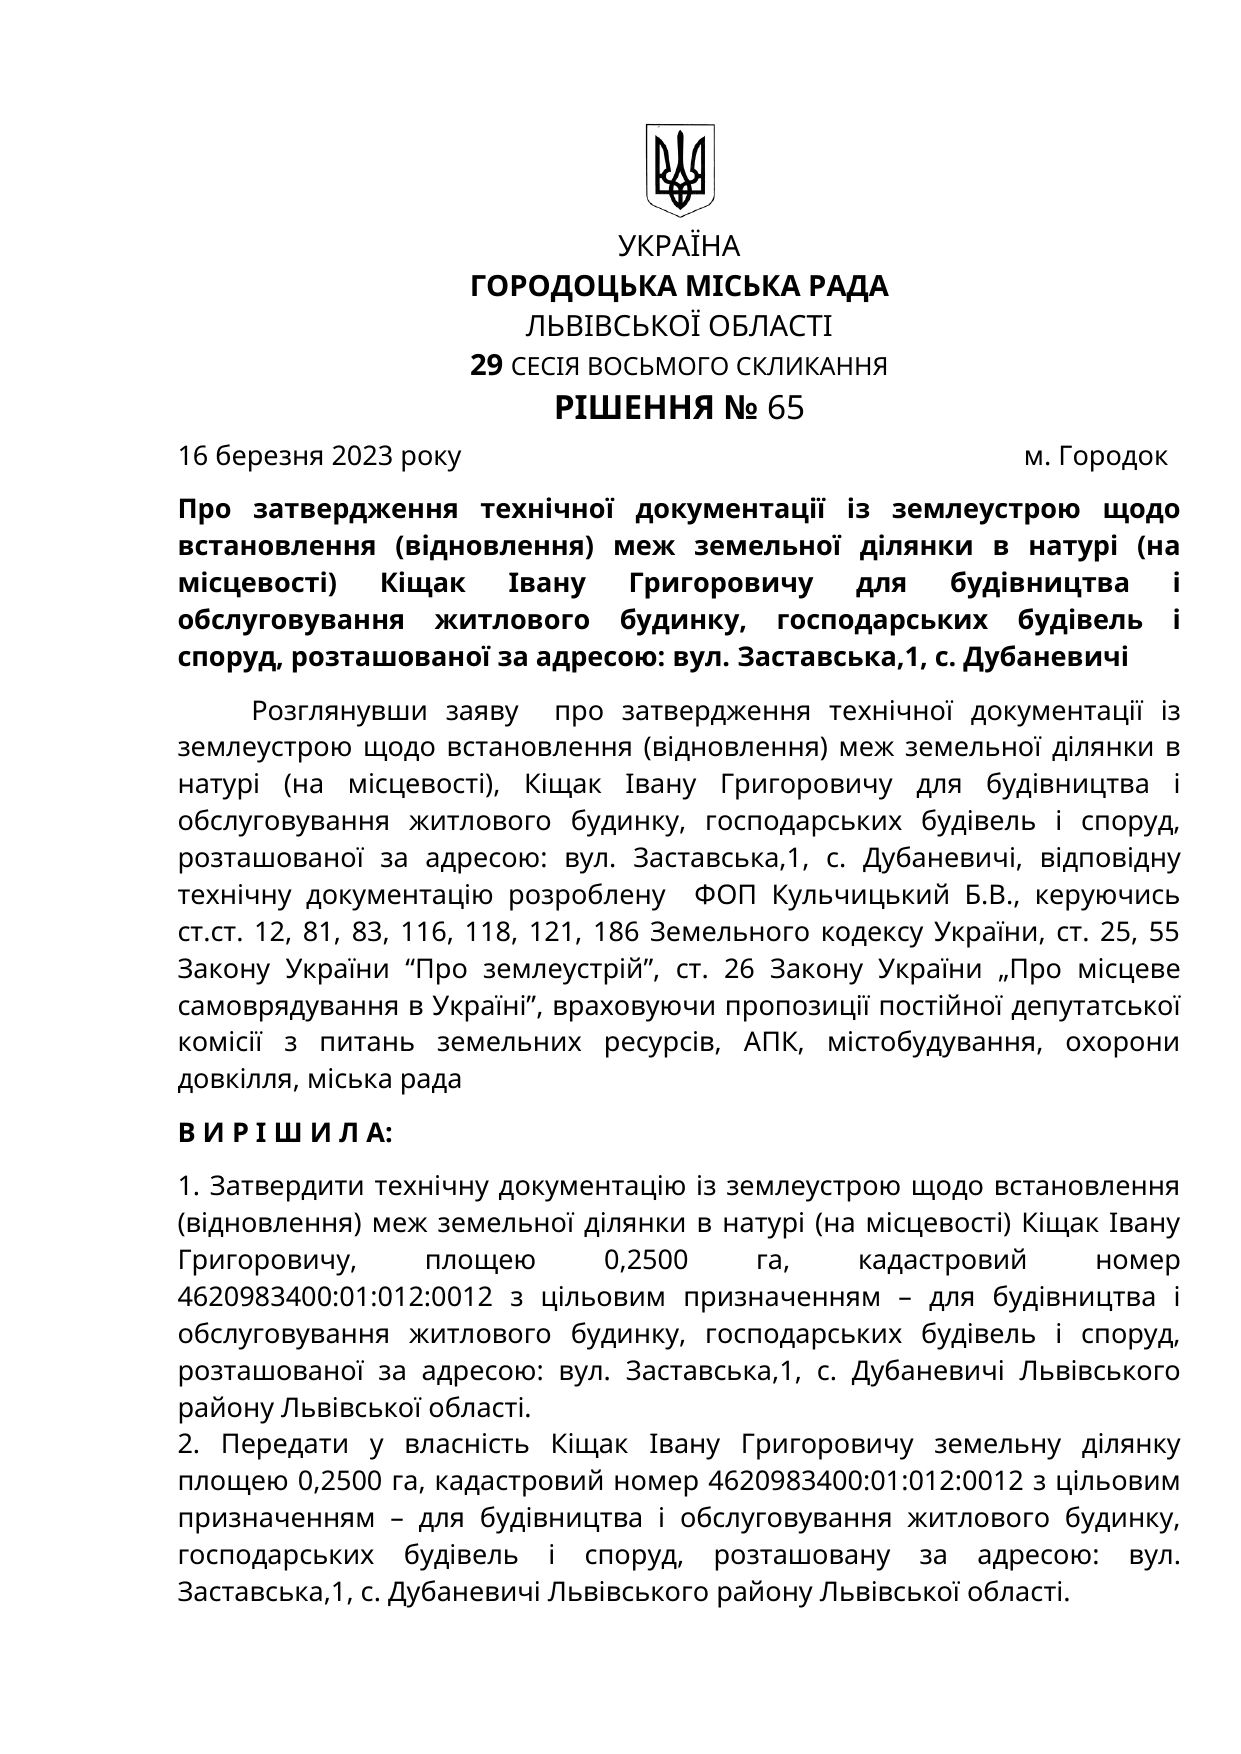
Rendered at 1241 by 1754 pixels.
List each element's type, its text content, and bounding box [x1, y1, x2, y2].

text Розглянувши заяву про затвердження технічної документації із землеустрою щодо встановлення (відновлення) меж земельної ділянки в натурі (на місцевості), Кіщак Івану Григоровичу для будівництва і обслуговування житлового будинку, господарських будівель і споруд, розташованої за адресою: вул. Заставська,1, с. Дубаневичі, відповідну технічну документацію розроблену ФОП Кульчицький Б.В., керуючись ст.ст. 12, 81, 83, 116, 118, 121, 186 Земельного кодексу України, ст. 25, 55 Закону України “Про землеустрій”, ст. 26 Закону України „Про місцеве самоврядування в Україні”, враховуючи пропозиції постійної депутатської комісії з питань земельних ресурсів, АПК, містобудування, охорони довкілля, міська рада [177, 691, 1182, 1097]
text РІШЕННЯ № 65 [177, 384, 1181, 429]
text 29 сесія восьмого скликання [177, 344, 1181, 384]
text Про затвердження технічної документації із землеустрою щодо встановлення (відновлення) меж земельної ділянки в натурі (на місцевості) Кіщак Івану Григоровичу для будівництва і обслуговування житлового будинку, господарських будівель і споруд, розташованої за адресою: вул. Заставська,1, с. Дубаневичі [177, 490, 1182, 674]
text 2. Передати у власність Кіщак Івану Григоровичу земельну ділянку площею 0,2500 га, кадастровий номер 4620983400:01:012:0012 з цільовим призначенням – для будівництва і обслуговування житлового будинку, господарських будівель і споруд, розташовану за адресою: вул. Заставська,1, с. Дубаневичі Львівського району Львівської області. [177, 1425, 1182, 1609]
text ГОРОДОЦЬКА МІСЬКА РАДА [177, 265, 1181, 305]
text 16 березня 2023 року м. Городок [177, 436, 1181, 473]
text 1. Затвердити технічну документацію із землеустрою щодо встановлення (відновлення) меж земельної ділянки в натурі (на місцевості) Кіщак Івану Григоровичу, площею 0,2500 га, кадастровий номер 4620983400:01:012:0012 з цільовим призначенням – для будівництва і обслуговування житлового будинку, господарських будівель і споруд, розташованої за адресою: вул. Заставська,1, с. Дубаневичі Львівського району Львівської області. [177, 1167, 1182, 1425]
picture [633, 118, 726, 222]
text В И Р І Ш И Л А: [177, 1113, 1182, 1150]
text ЛЬВІВСЬКОЇ ОБЛАСТІ [177, 305, 1181, 344]
text УКРАЇНА [177, 225, 1181, 265]
